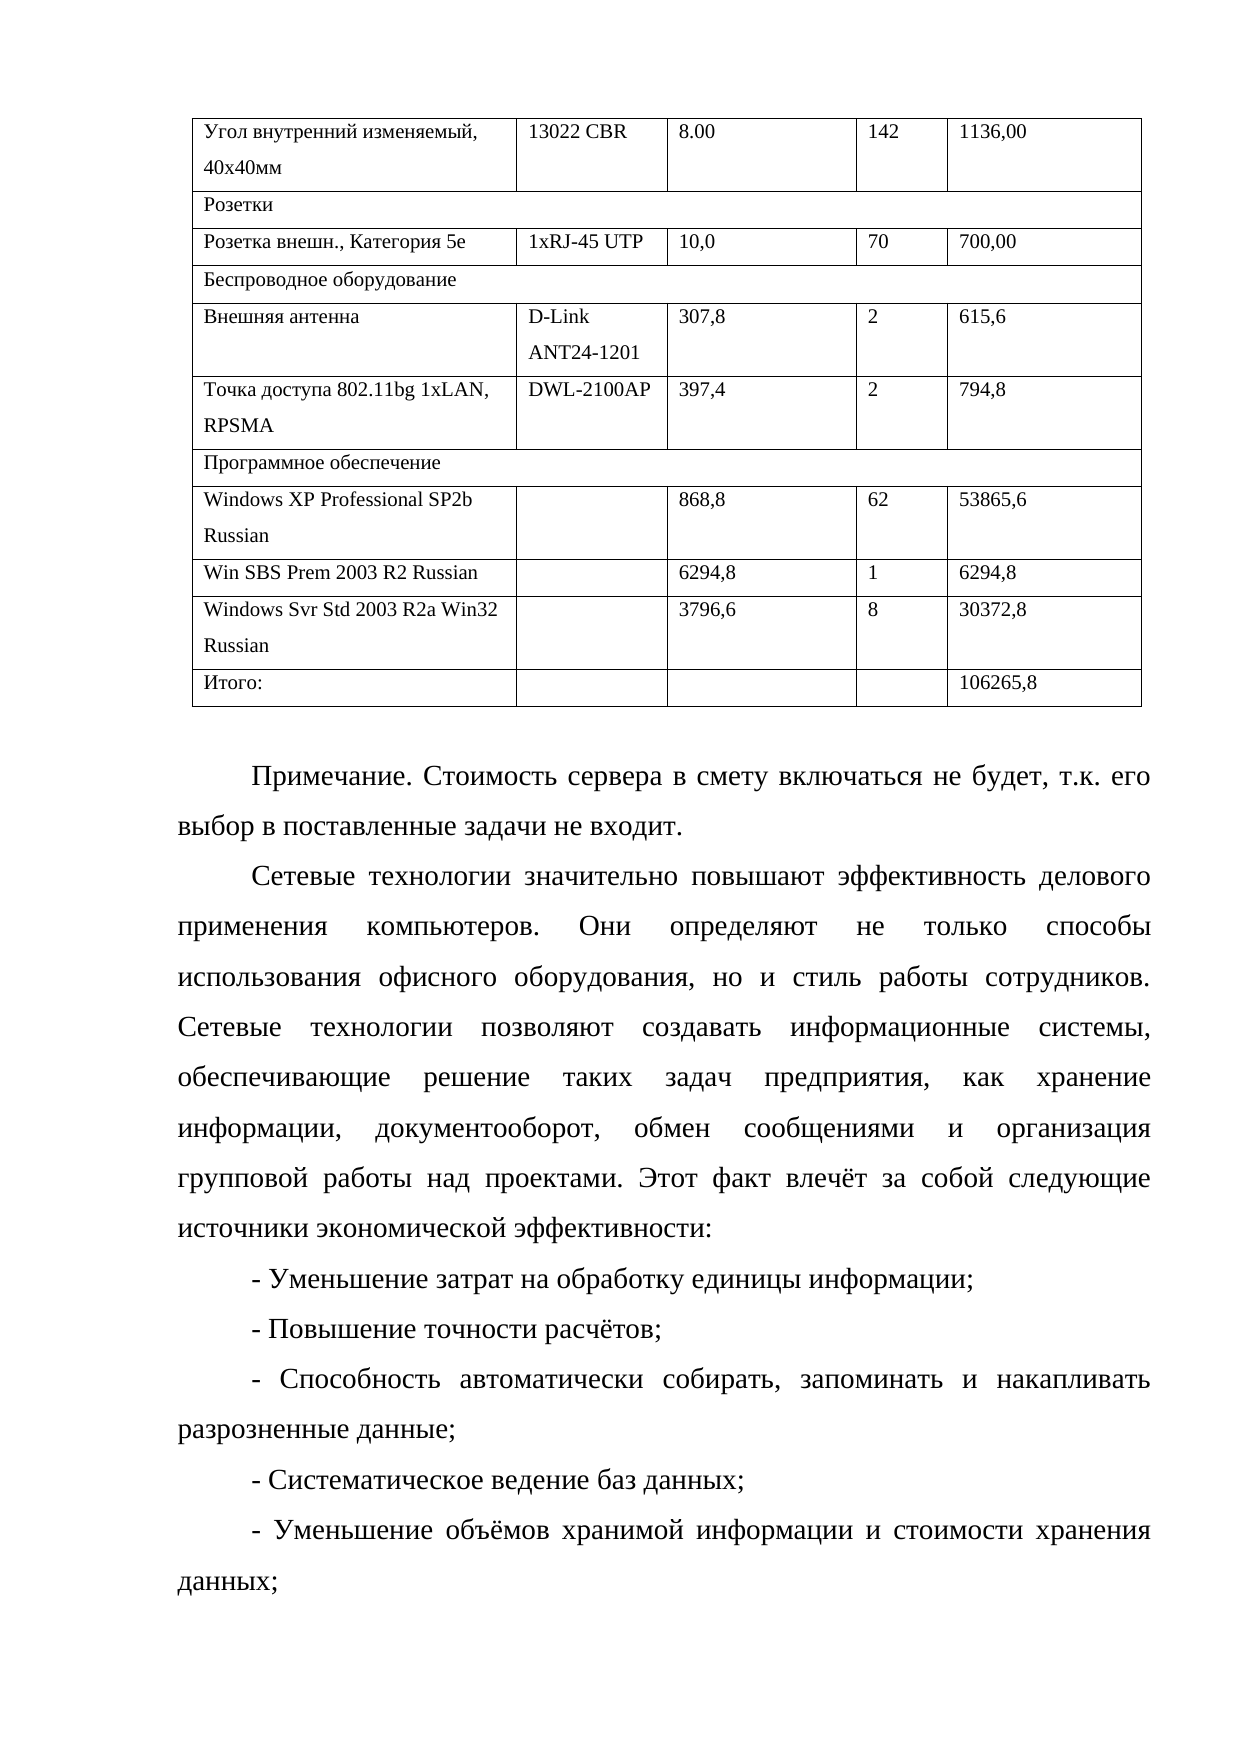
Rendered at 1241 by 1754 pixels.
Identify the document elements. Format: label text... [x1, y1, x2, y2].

table_cell Угол внутренний изменяемый, 40х40мм [193, 119, 516, 191]
table_cell DWL-2100AP [517, 377, 667, 449]
table_cell 8 [857, 597, 947, 669]
table_cell Беспроводное оборудование [193, 266, 1141, 302]
table_cell Розетки [193, 192, 1141, 228]
table_cell [668, 670, 856, 706]
table_cell 53865,6 [948, 487, 1141, 559]
table_cell Розетка внешн., Категория 5е [193, 229, 516, 265]
table_cell 1136,00 [948, 119, 1141, 191]
text Сетевые технологии значительно повышают эффективность делового применения компьютеров. Они определяют не только способы использования офисного оборудования, но и стиль работы сотрудников. Сетевые технологии позволяют создавать информационные системы, обеспечивающие решение таких задач предприятия, как хранение информации, документооборот, обмен сообщениями и организация групповой работы над проектами. Этот факт влечёт за собой следующие источники экономической эффективности: [177, 858, 1152, 1244]
table_cell Внешняя антенна [193, 304, 516, 376]
table_cell Точка доступа 802.11bg 1хLAN, RPSMA [193, 377, 516, 449]
table_cell Итого: [193, 670, 516, 706]
table_cell 397,4 [668, 377, 856, 449]
table_cell 10,0 [668, 229, 856, 265]
table_cell Windows XP Professional SP2b Russian [193, 487, 516, 559]
table_cell 6294,8 [948, 560, 1141, 596]
table_cell 615,6 [948, 304, 1141, 376]
table_cell 794,8 [948, 377, 1141, 449]
table_cell 1xRJ-45 UTP [517, 229, 667, 265]
table_cell 2 [857, 377, 947, 449]
table_cell 142 [857, 119, 947, 191]
table_cell 700,00 [948, 229, 1141, 265]
table_cell 8.00 [668, 119, 856, 191]
table_cell [517, 487, 667, 559]
table_cell [517, 560, 667, 596]
table_cell 2 [857, 304, 947, 376]
table_cell 70 [857, 229, 947, 265]
table_cell 3796,6 [668, 597, 856, 669]
text Примечание. Стоимость сервера в смету включаться не будет, т.к. его выбор в поставленные задачи не входит. [177, 758, 1152, 841]
table_cell [857, 670, 947, 706]
text - Уменьшение объёмов хранимой информации и стоимости хранения данных; [177, 1512, 1152, 1596]
text - Способность автоматически собирать, запоминать и накапливать разрозненные данные; [177, 1361, 1152, 1445]
table_cell D-Link ANT24-1201 [517, 304, 667, 376]
table_cell 6294,8 [668, 560, 856, 596]
table_cell Windows Svr Std 2003 R2a Win32 Russian [193, 597, 516, 669]
table_cell 307,8 [668, 304, 856, 376]
table_cell 62 [857, 487, 947, 559]
table_cell 30372,8 [948, 597, 1141, 669]
table_cell 106265,8 [948, 670, 1141, 706]
table_cell [517, 670, 667, 706]
table_cell [517, 597, 667, 669]
table_cell Программное обеспечение [193, 450, 1141, 486]
table_cell Win SBS Prem 2003 R2 Russian [193, 560, 516, 596]
table_cell 1 [857, 560, 947, 596]
table_cell 13022 CBR [517, 119, 667, 191]
text - Уменьшение затрат на обработку единицы информации; [177, 1261, 1152, 1294]
table_cell 868,8 [668, 487, 856, 559]
text - Систематическое ведение баз данных; [177, 1462, 1152, 1496]
text - Повышение точности расчётов; [177, 1311, 1152, 1344]
